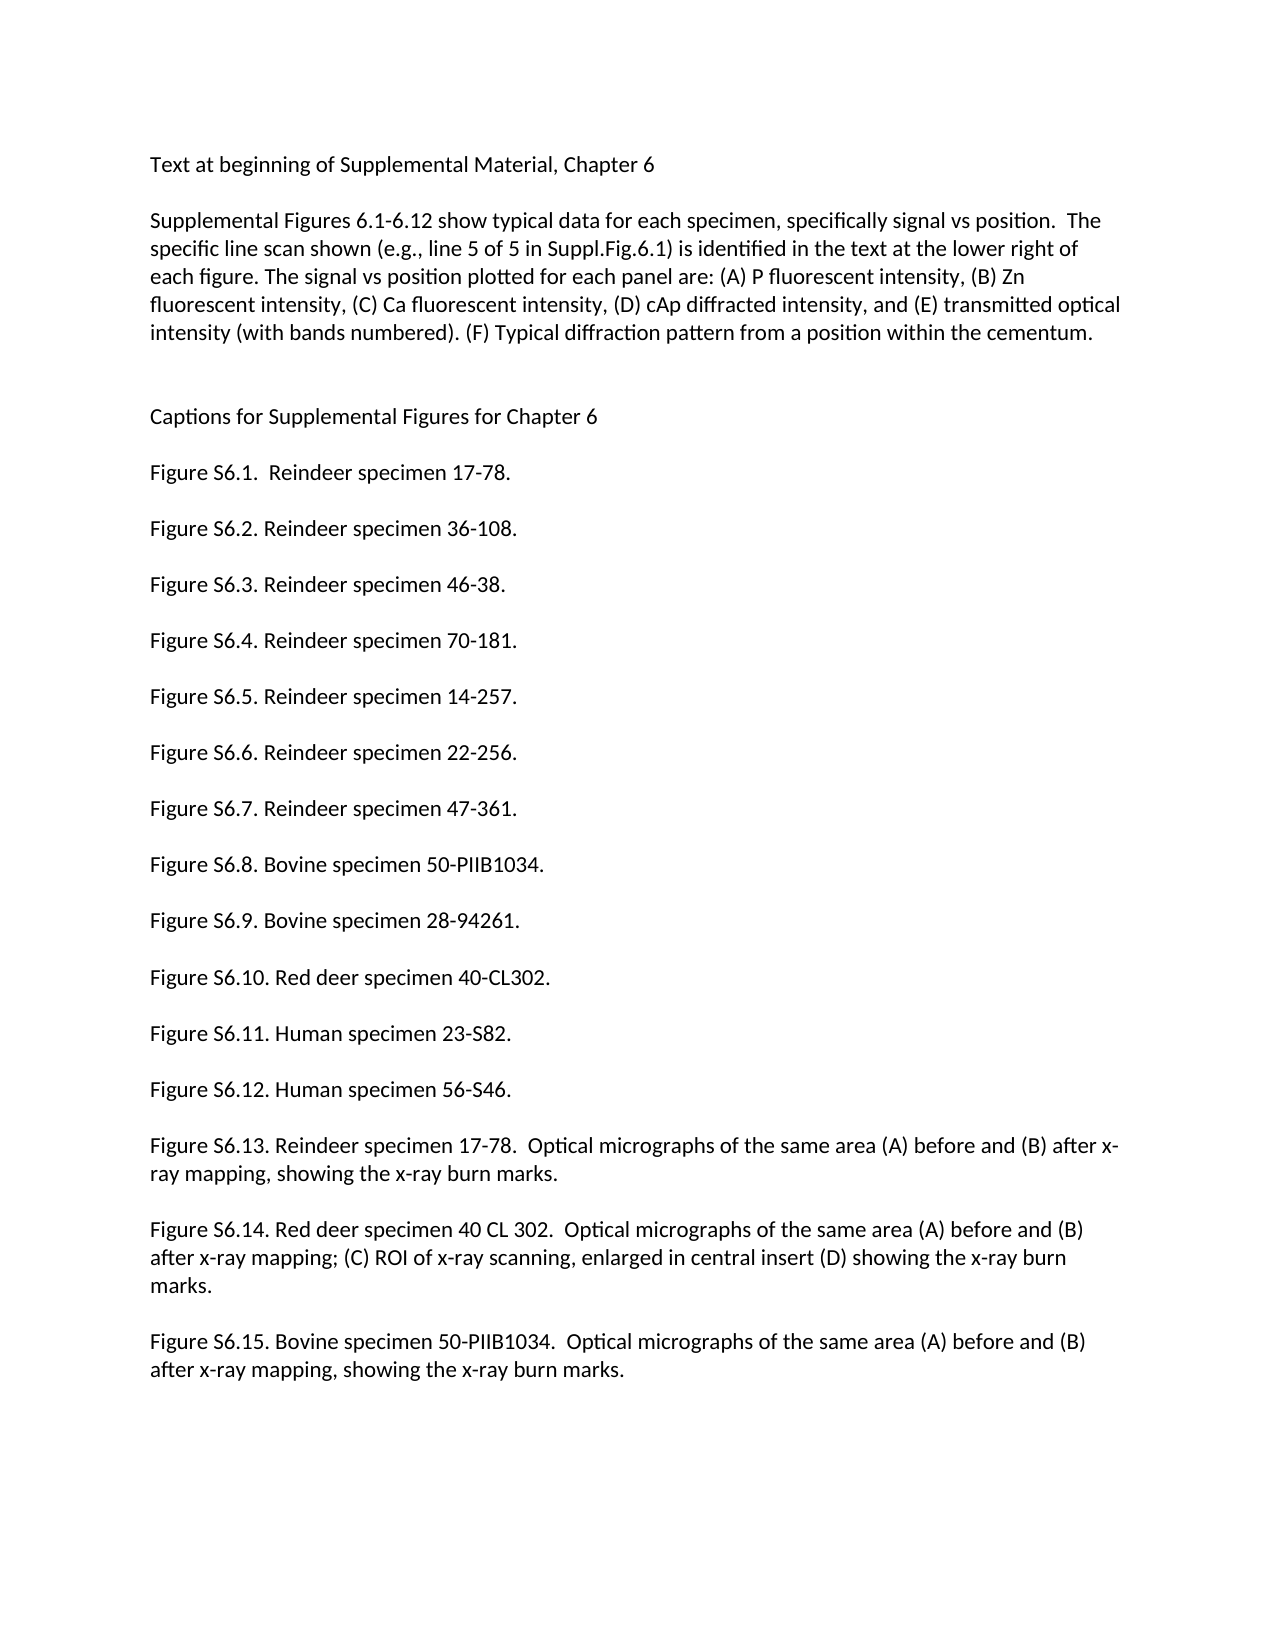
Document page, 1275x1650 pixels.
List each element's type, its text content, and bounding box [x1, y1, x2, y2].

text Figure S6.3. Reindeer specimen 46-38. [150, 570, 1125, 598]
text Figure S6.1. Reindeer specimen 17-78. [150, 458, 1125, 486]
text Figure S6.10. Red deer specimen 40-CL302. [150, 963, 1125, 991]
text Figure S6.15. Bovine specimen 50-PIIB1034. Optical micrographs of the same area (A) before and (B) after x-ray mapping, showing the x-ray burn marks. [150, 1327, 1125, 1383]
text Figure S6.14. Red deer specimen 40 CL 302. Optical micrographs of the same area (A) before and (B) after x-ray mapping; (C) ROI of x-ray scanning, enlarged in central insert (D) showing the x-ray burn marks. [150, 1215, 1125, 1299]
text Figure S6.2. Reindeer specimen 36-108. [150, 514, 1125, 542]
text Text at beginning of Supplemental Material, Chapter 6 [150, 150, 1125, 178]
text Figure S6.8. Bovine specimen 50-PIIB1034. [150, 851, 1125, 878]
text Figure S6.7. Reindeer specimen 47-361. [150, 794, 1125, 822]
text Figure S6.6. Reindeer specimen 22-256. [150, 738, 1125, 766]
text Captions for Supplemental Figures for Chapter 6 [150, 402, 1125, 430]
text Figure S6.4. Reindeer specimen 70-181. [150, 626, 1125, 654]
text Figure S6.12. Human specimen 56-S46. [150, 1075, 1125, 1103]
text Figure S6.13. Reindeer specimen 17-78. Optical micrographs of the same area (A) before and (B) after x-ray mapping, showing the x-ray burn marks. [150, 1131, 1125, 1187]
text Supplemental Figures 6.1-6.12 show typical data for each specimen, specifically signal vs position. The specific line scan shown (e.g., line 5 of 5 in Suppl.Fig.6.1) is identified in the text at the lower right of each figure. The signal vs position plotted for each panel are: (A) P fluorescent intensity, (B) Zn fluorescent intensity, (C) Ca fluorescent intensity, (D) cAp diffracted intensity, and (E) transmitted optical intensity (with bands numbered). (F) Typical diffraction pattern from a position within the cementum. [150, 206, 1125, 346]
text Figure S6.9. Bovine specimen 28-94261. [150, 907, 1125, 934]
text Figure S6.5. Reindeer specimen 14-257. [150, 682, 1125, 710]
text Figure S6.11. Human specimen 23-S82. [150, 1019, 1125, 1047]
